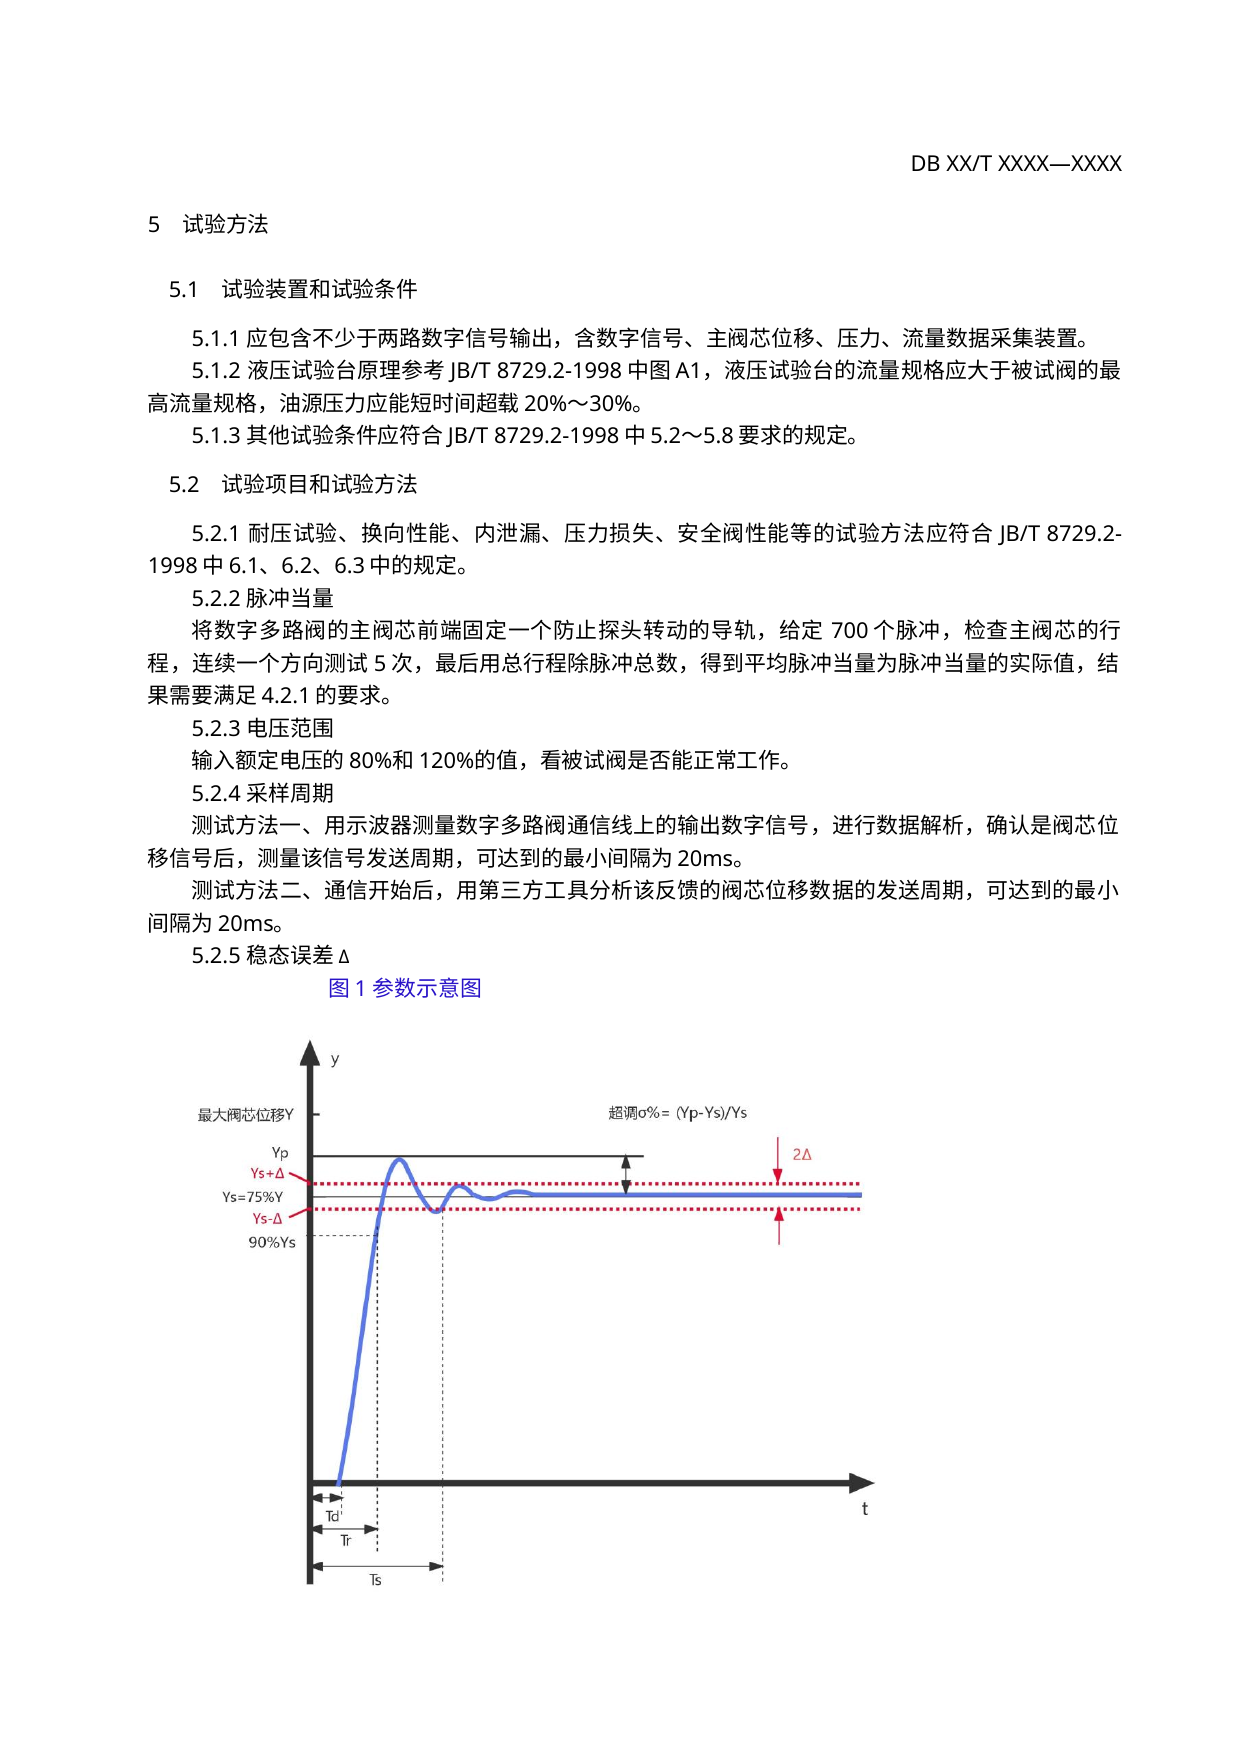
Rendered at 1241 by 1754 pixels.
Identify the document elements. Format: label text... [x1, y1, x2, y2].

text 图1 参数示意图 [148, 971, 1122, 1003]
text 5.2.1 耐压试验、换向性能、内泄漏、压力损失、安全阀性能等的试验方法应符合JB/T 8729.2-1998中6.1、6.2、6.3中的规定。 [148, 516, 1122, 581]
text 输入额定电压的80%和120%的值，看被试阀是否能正常工作。 [148, 743, 1122, 776]
text 将数字多路阀的主阀芯前端固定一个防止探头转动的导轨，给定700个脉冲，检查主阀芯的行程，连续一个方向测试5次，最后用总行程除脉冲总数，得到平均脉冲当量为脉冲当量的实际值，结果需要满足4.2.1的要求。 [148, 613, 1122, 711]
text 5.1.3 其他试验条件应符合JB/T 8729.2-1998中5.2～5.8要求的规定。 [148, 418, 1122, 451]
text 试验方法 [148, 207, 1122, 239]
text 测试方法二、通信开始后，用第三方工具分析该反馈的阀芯位移数据的发送周期，可达到的最小间隔为20ms。 [148, 873, 1122, 938]
text 5.2.4 采样周期 [148, 776, 1122, 808]
text 5.1.1 应包含不少于两路数字信号输出，含数字信号、主阀芯位移、压力、流量数据采集装置。 [148, 321, 1122, 353]
text 试验项目和试验方法 [148, 467, 1122, 499]
text 5.1.2 液压试验台原理参考JB/T 8729.2-1998中图A1，液压试验台的流量规格应大于被试阀的最高流量规格，油源压力应能短时间超载20%～30%。 [148, 353, 1122, 418]
picture [165, 1007, 903, 1618]
text 5.2.3 电压范围 [148, 711, 1122, 743]
text 5.2.5 稳态误差Δ [148, 938, 1122, 971]
text 试验装置和试验条件 [148, 272, 1122, 304]
text 5.2.2 脉冲当量 [148, 581, 1122, 613]
text 测试方法一、用示波器测量数字多路阀通信线上的输出数字信号，进行数据解析，确认是阀芯位移信号后，测量该信号发送周期，可达到的最小间隔为20ms。 [148, 808, 1122, 873]
